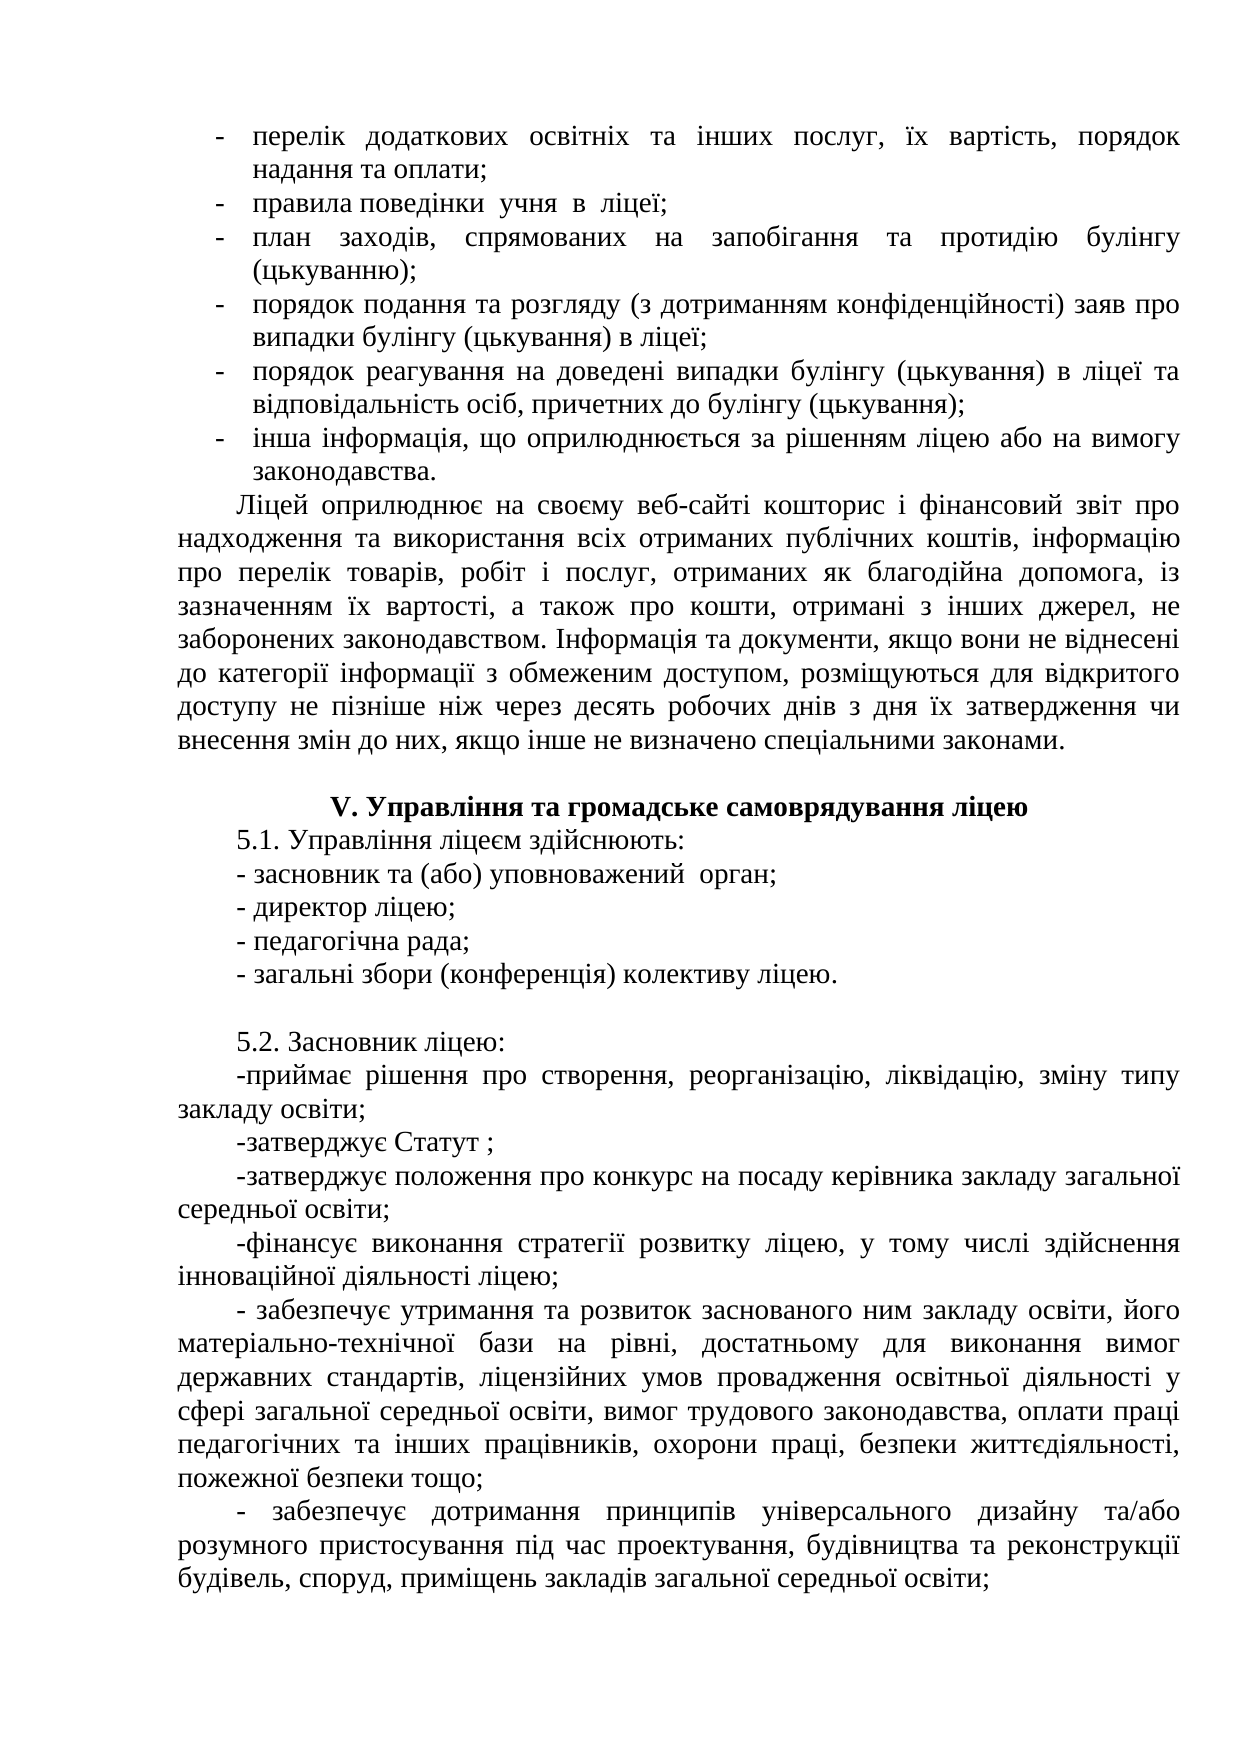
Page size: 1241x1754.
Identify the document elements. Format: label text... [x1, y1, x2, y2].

list порядок подання та розгляду (з дотриманням конфіденційності) заяв про випадки булінгу (цькування) в ліцеї; [215, 286, 1181, 353]
text -затверджує Статут ; [177, 1124, 1181, 1158]
text - загальні збори (конференція) колективу ліцею. [177, 957, 1181, 990]
text V. Управління та громадське самоврядування ліцею [177, 789, 1181, 822]
list інша інформація, що оприлюднюється за рішенням ліцею або на вимогу законодавства. [215, 420, 1181, 487]
list правила поведінки учня в ліцеї; [215, 185, 1181, 219]
text 5.2. Засновник ліцею: [177, 1024, 1181, 1057]
text -фінансує виконання стратегії розвитку ліцею, у тому числі здійснення інноваційної діяльності ліцею; [177, 1225, 1181, 1292]
text -затверджує положення про конкурс на посаду керівника закладу загальної середньої освіти; [177, 1158, 1181, 1225]
text - директор ліцею; [177, 889, 1181, 923]
list порядок реагування на доведені випадки булінгу (цькування) в ліцеї та відповідальність осіб, причетних до булінгу (цькування); [215, 353, 1181, 420]
list план заходів, спрямованих на запобігання та протидію булінгу (цькуванню); [215, 219, 1181, 286]
text 5.1. Управління ліцеєм здійснюють: [177, 822, 1181, 856]
text - забезпечує утримання та розвиток заснованого ним закладу освіти, його матеріально-технічної бази на рівні, достатньому для виконання вимог державних стандартів, ліцензійних умов провадження освітньої діяльності у сфері загальної середньої освіти, вимог трудового законодавства, оплати праці педагогічних та інших працівників, охорони праці, безпеки життєдіяльності, пожежної безпеки тощо; [177, 1292, 1181, 1493]
text - педагогічна рада; [177, 923, 1181, 957]
list перелік додаткових освітніх та інших послуг, їх вартість, порядок надання та оплати; [215, 118, 1181, 185]
text Ліцей оприлюднює на своєму веб-сайті кошторис і фінансовий звіт про надходження та використання всіх отриманих публічних коштів, інформацію про перелік товарів, робіт і послуг, отриманих як благодійна допомога, із зазначенням їх вартості, а також про кошти, отримані з інших джерел, не заборонених законодавством. Інформація та документи, якщо вони не віднесені до категорії інформації з обмеженим доступом, розміщуються для відкритого доступу не пізніше ніж через десять робочих днів з дня їх затвердження чи внесення змін до них, якщо інше не визначено спеціальними законами. [177, 487, 1181, 755]
text -приймає рішення про створення, реорганізацію, ліквідацію, зміну типу закладу освіти; [177, 1057, 1181, 1124]
text - засновник та (або) уповноважений орган; [177, 856, 1181, 889]
text - забезпечує дотримання принципів універсального дизайну та/або розумного пристосування під час проектування, будівництва та реконструкції будівель, споруд, приміщень закладів загальної середньої освіти; [177, 1493, 1181, 1594]
